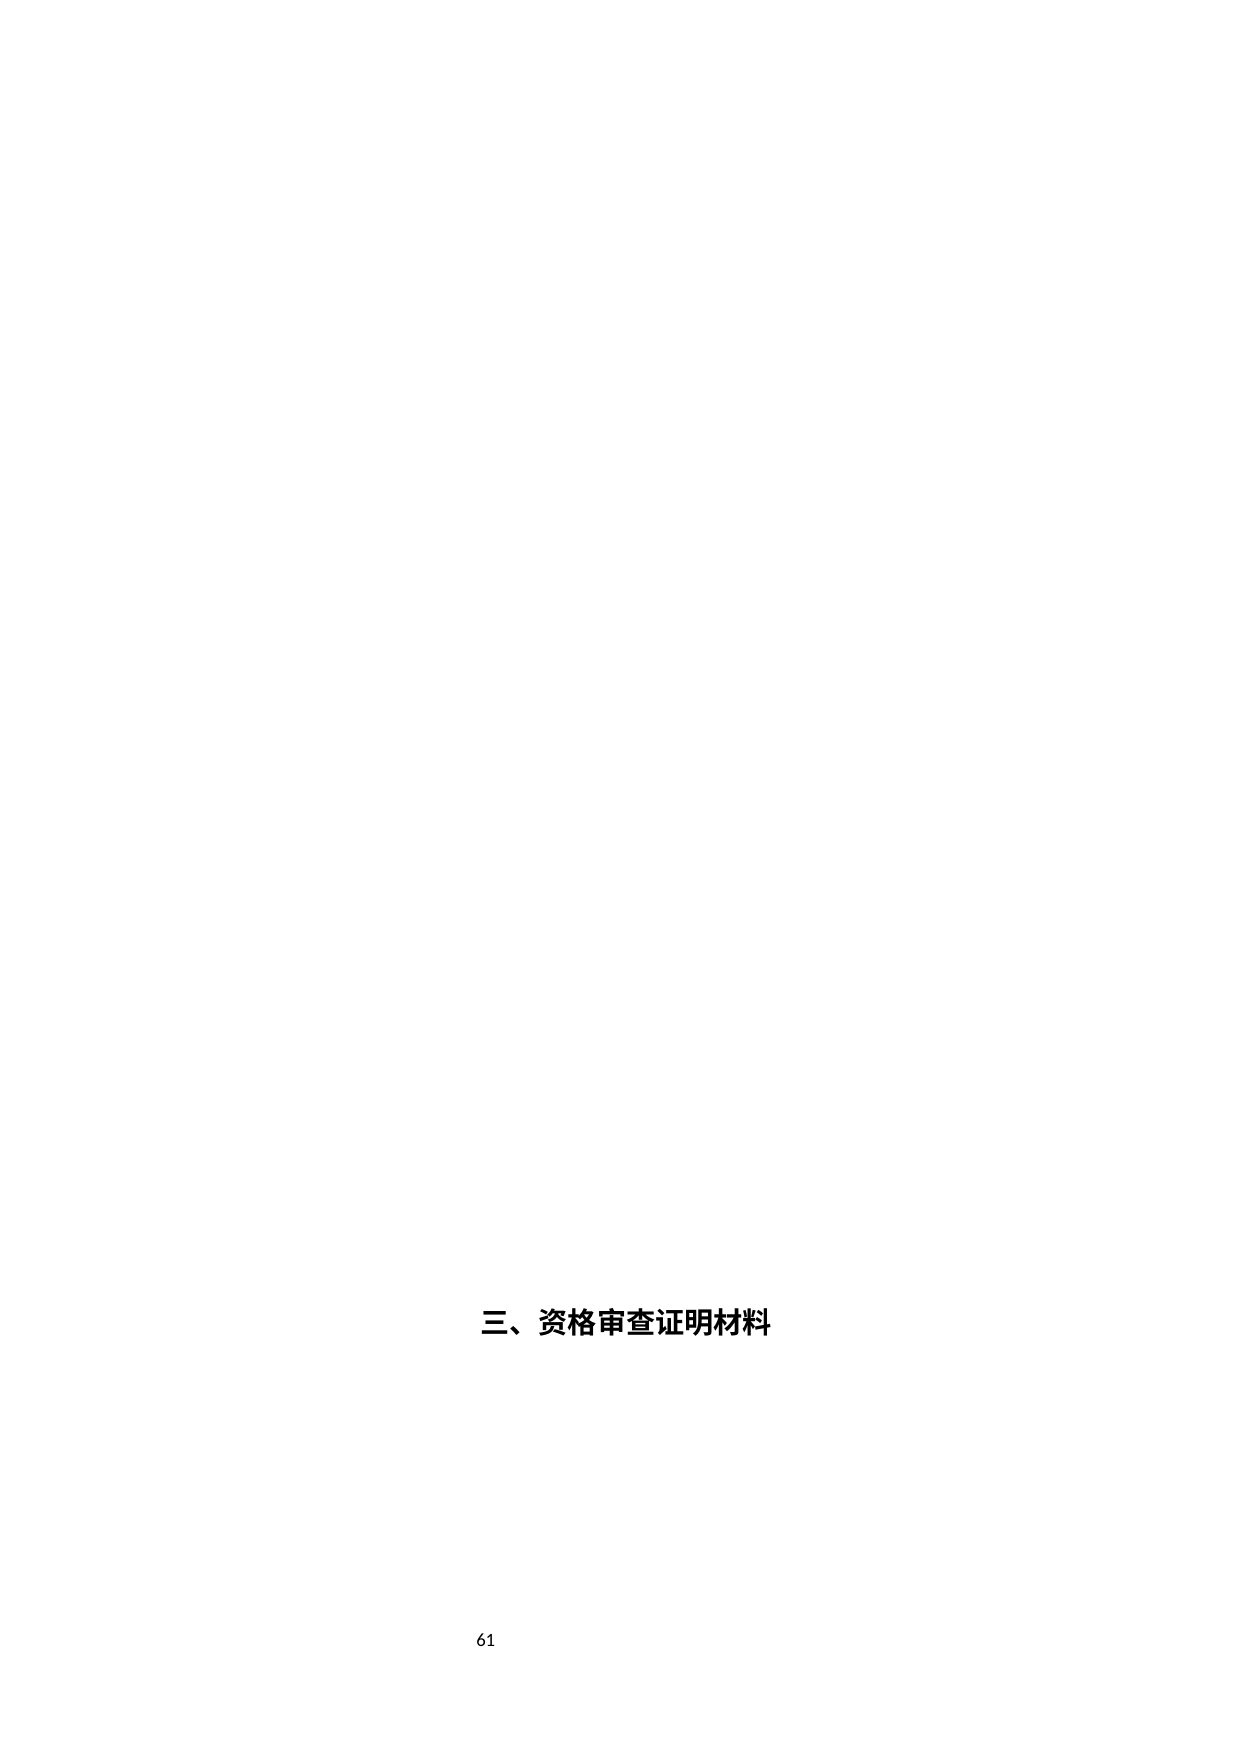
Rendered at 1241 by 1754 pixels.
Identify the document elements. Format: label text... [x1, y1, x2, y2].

text 三、资格审查证明材料 [165, 1289, 1087, 1354]
